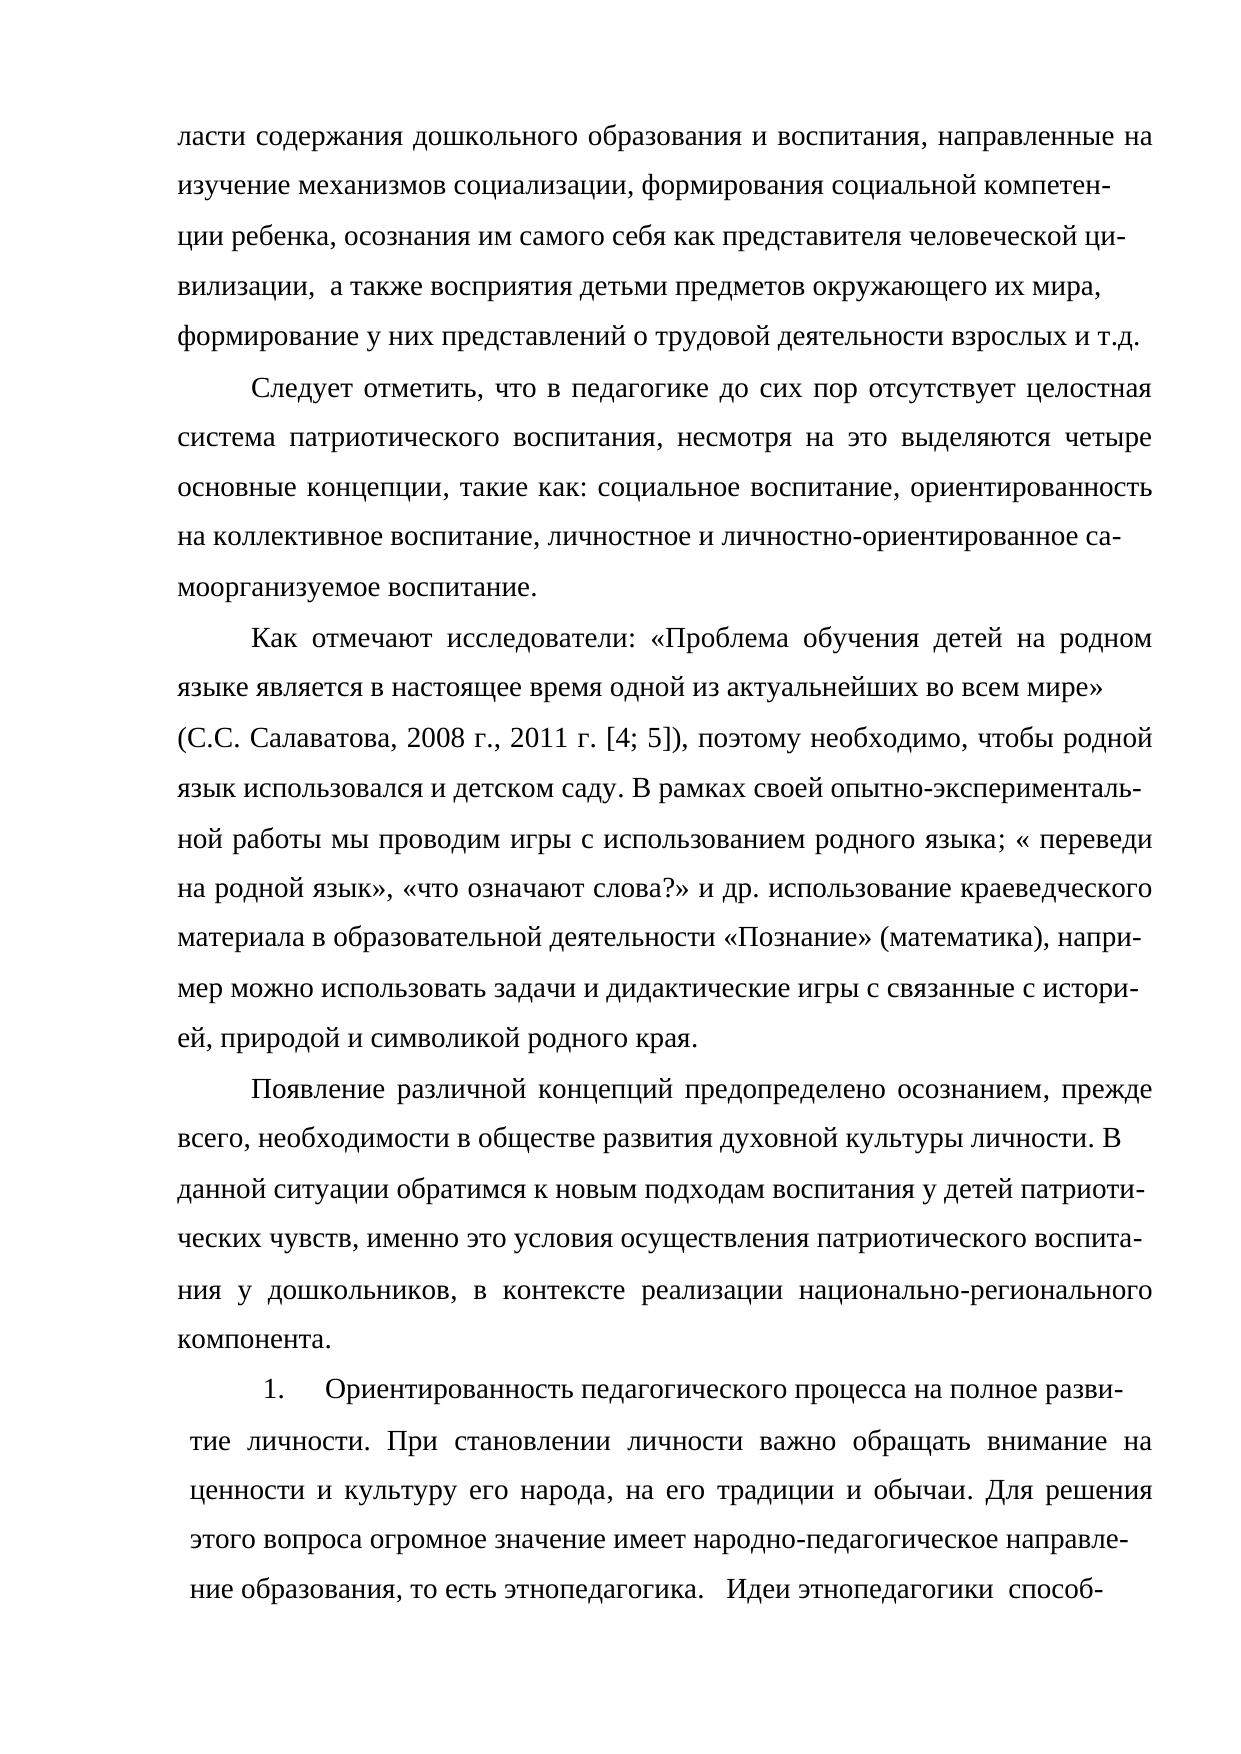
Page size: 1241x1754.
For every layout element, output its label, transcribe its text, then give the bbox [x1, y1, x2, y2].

text Появление различной концепций предопределено осознанием, прежде всего, необходимости в обществе развития духовной культуры личности. В [177, 1072, 1153, 1154]
text ции ребенка, осознания им самого себя как представителя человеческой ци- [177, 218, 1153, 251]
text тие личности. При становлении личности важно обращать внимание на ценности и культуру его народа, на его традиции и обычаи. Для решения этого вопроса огромное значение имеет народно-педагогическое направле- [189, 1423, 1153, 1555]
text ческих чувств, именно это условия осуществления патриотического воспита- [177, 1221, 1153, 1254]
text моорганизуемое воспитание. [177, 569, 1153, 602]
text Как отмечают исследователи: «Проблема обучения детей на родном языке является в настоящее время одной из актуальнейших во всем мире» [177, 620, 1153, 703]
text ей, природой и символикой родного края. [177, 1020, 1153, 1054]
text ласти содержания дошкольного образования и воспитания, направленные на изучение механизмов социализации, формирования социальной компетен- [177, 118, 1153, 201]
text (С.С. Салаватова, 2008 г., 2011 г. [4; 5]), поэтому необходимо, чтобы родной язык использовался и детском саду. В рамках своей опытно-эксперименталь- [177, 720, 1153, 803]
list Ориентированность педагогического процесса на полное разви- [263, 1372, 1153, 1405]
text ние образования, то есть этнопедагогика. Идеи этнопедагогики способ- [189, 1572, 1153, 1605]
text ной работы мы проводим игры с использованием родного языка; « переведи на родной язык», «что означают слова?» и др. использование краеведческого материала в образовательной деятельности «Познание» (математика), напри- [177, 821, 1153, 953]
text данной ситуации обратимся к новым подходам воспитания у детей патриоти- [177, 1171, 1153, 1204]
text вилизации, а также восприятия детьми предметов окружающего их мира, [177, 268, 1153, 302]
text формирование у них представлений о трудовой деятельности взрослых и т.д. [177, 318, 1153, 352]
text мер можно использовать задачи и дидактические игры с связанные с истори- [177, 970, 1153, 1003]
text ния у дошкольников, в контексте реализации национально-регионального компонента. [177, 1272, 1153, 1355]
text Следует отметить, что в педагогике до сих пор отсутствует целостная система патриотического воспитания, несмотря на это выделяются четыре основные концепции, такие как: социальное воспитание, ориентированность на коллективное воспитание, личностное и личностно-ориентированное са- [177, 370, 1153, 552]
